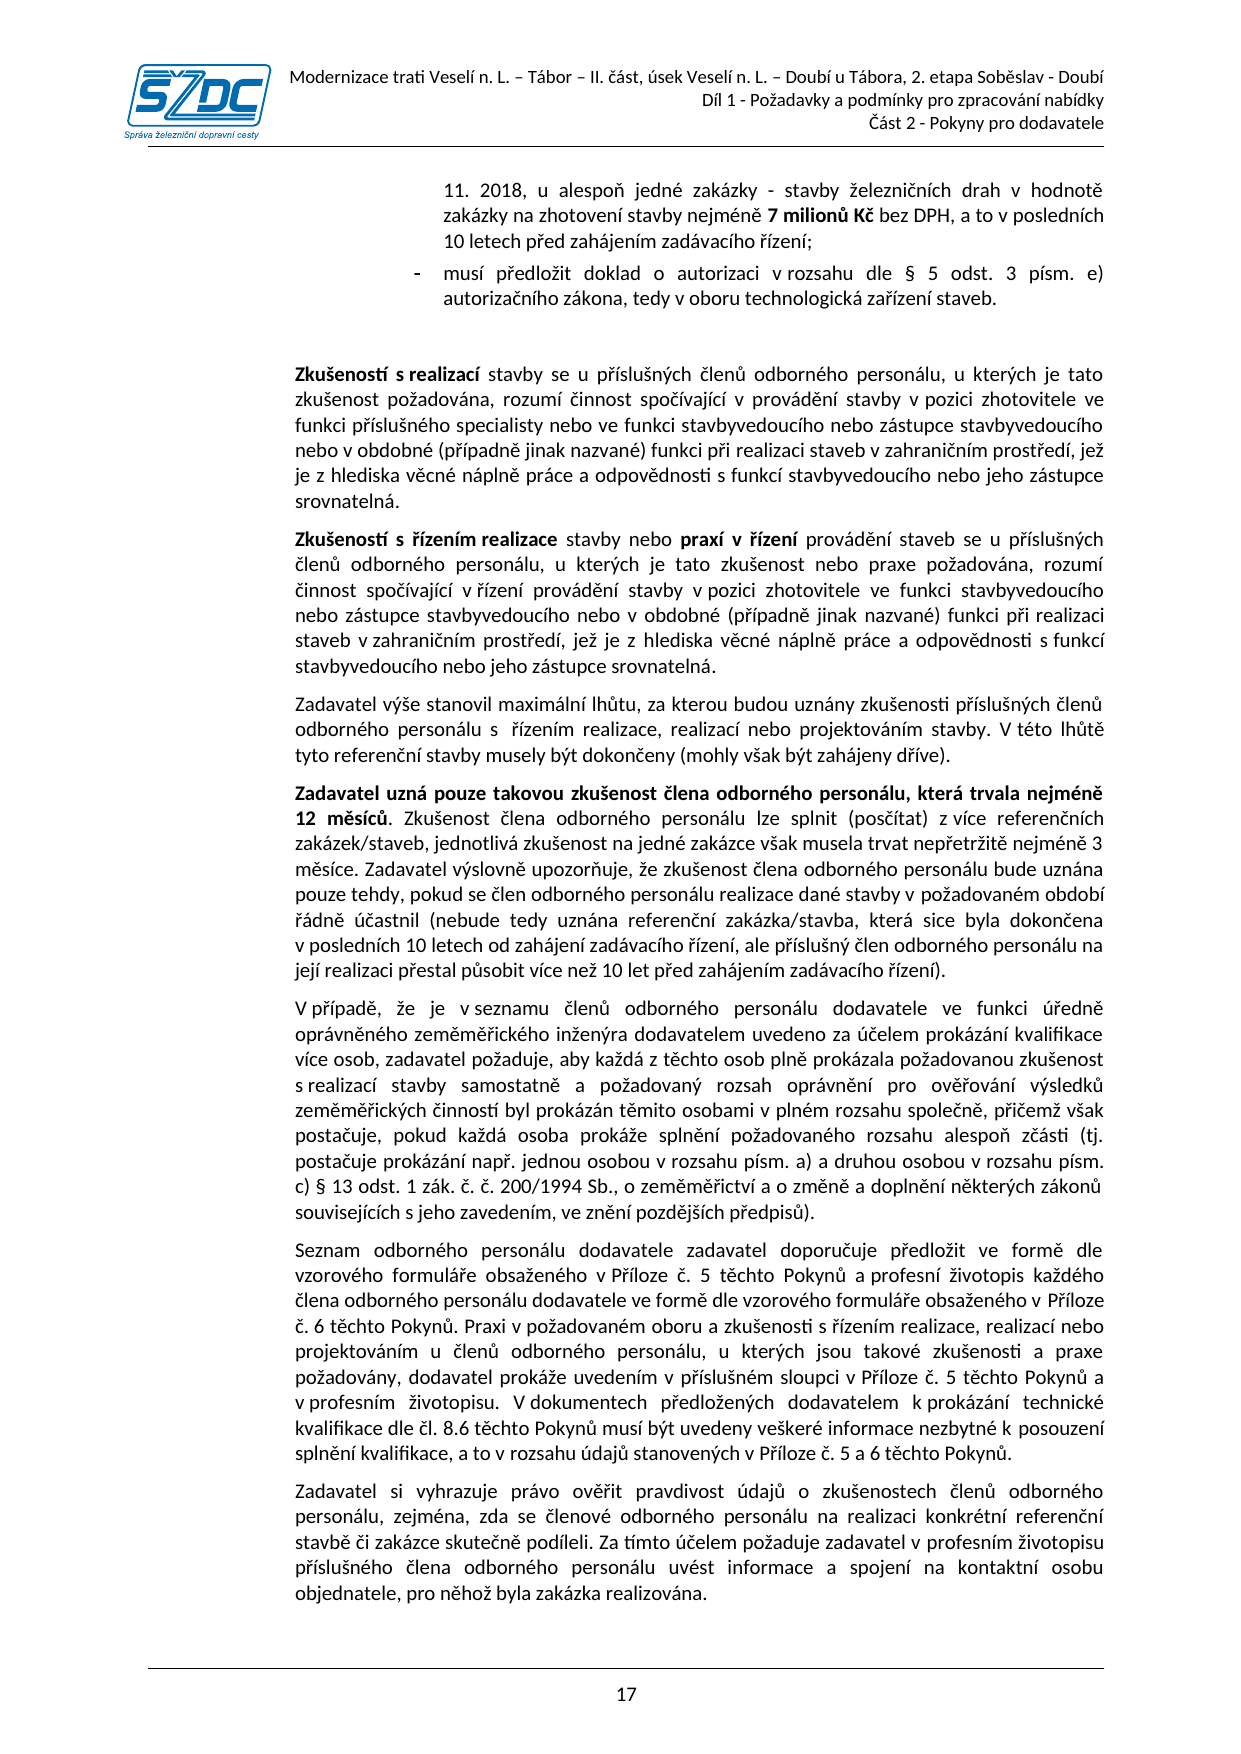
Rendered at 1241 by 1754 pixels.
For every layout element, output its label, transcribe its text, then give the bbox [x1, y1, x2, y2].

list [413, 177, 1104, 253]
text V případě, že je v seznamu členů odborného personálu dodavatele ve funkci úředně oprávněného zeměměřického inženýra dodavatelem uvedeno za účelem prokázání kvalifikace více osob, zadavatel požaduje, aby každá z těchto osob plně prokázala požadovanou zkušenost s realizací stavby samostatně a požadovaný rozsah oprávnění pro ověřování výsledků zeměměřických činností byl prokázán těmito osobami v plném rozsahu společně, přičemž však postačuje, pokud každá osoba prokáže splnění požadovaného rozsahu alespoň zčásti (tj. postačuje prokázání např. jednou osobou v rozsahu písm. a) a druhou osobou v rozsahu písm. c) § 13 odst. 1 zák. č. č. 200/1994 Sb., o zeměměřictví a o změně a doplnění některých zákonů souvisejících s jeho zavedením, ve znění pozdějších předpisů). [295, 996, 1104, 1224]
text Zkušeností s realizací stavby se u příslušných členů odborného personálu, u kterých je tato zkušenost požadována, rozumí činnost spočívající v provádění stavby v pozici zhotovitele ve funkci příslušného specialisty nebo ve funkci stavbyvedoucího nebo zástupce stavbyvedoucího nebo v obdobné (případně jinak nazvané) funkci při realizaci staveb v zahraničním prostředí, jež je z hlediska věcné náplně práce a odpovědnosti s funkcí stavbyvedoucího nebo jeho zástupce srovnatelná. [295, 361, 1104, 513]
text Zadavatel výše stanovil maximální lhůtu, za kterou budou uznány zkušenosti příslušných členů odborného personálu s řízením realizace, realizací nebo projektováním stavby. V této lhůtě tyto referenční stavby musely být dokončeny (mohly však být zahájeny dříve). [295, 691, 1104, 767]
list musí předložit doklad o autorizaci v rozsahu dle § 5 odst. 3 písm. e) autorizačního zákona, tedy v oboru technologická zařízení staveb. [413, 260, 1104, 311]
text Zkušeností s řízením realizace stavby nebo praxí v řízení provádění staveb se u příslušných členů odborného personálu, u kterých je tato zkušenost nebo praxe požadována, rozumí činnost spočívající v řízení provádění stavby v pozici zhotovitele ve funkci stavbyvedoucího nebo zástupce stavbyvedoucího nebo v obdobné (případně jinak nazvané) funkci při realizaci staveb v zahraničním prostředí, jež je z hlediska věcné náplně práce a odpovědnosti s funkcí stavbyvedoucího nebo jeho zástupce srovnatelná. [295, 526, 1104, 678]
text Seznam odborného personálu dodavatele zadavatel doporučuje předložit ve formě dle vzorového formuláře obsaženého v Příloze č. 5 těchto Pokynů a profesní životopis každého člena odborného personálu dodavatele ve formě dle vzorového formuláře obsaženého v Příloze č. 6 těchto Pokynů. Praxi v požadovaném oboru a zkušenosti s řízením realizace, realizací nebo projektováním u členů odborného personálu, u kterých jsou takové zkušenosti a praxe požadovány, dodavatel prokáže uvedením v příslušném sloupci v Příloze č. 5 těchto Pokynů a v profesním životopisu. V dokumentech předložených dodavatelem k prokázání technické kvalifikace dle čl. 8.6 těchto Pokynů musí být uvedeny veškeré informace nezbytné k posouzení splnění kvalifikace, a to v rozsahu údajů stanovených v Příloze č. 5 a 6 těchto Pokynů. [295, 1237, 1104, 1466]
text Zadavatel si vyhrazuje právo ověřit pravdivost údajů o zkušenostech členů odborného personálu, zejména, zda se členové odborného personálu na realizaci konkrétní referenční stavbě či zakázce skutečně podíleli. Za tímto účelem požaduje zadavatel v profesním životopisu příslušného člena odborného personálu uvést informace a spojení na kontaktní osobu objednatele, pro něhož byla zakázka realizována. [295, 1478, 1104, 1605]
text Zadavatel uzná pouze takovou zkušenost člena odborného personálu, která trvala nejméně 12 měsíců. Zkušenost člena odborného personálu lze splnit (posčítat) z více referenčních zakázek/staveb, jednotlivá zkušenost na jedné zakázce však musela trvat nepřetržitě nejméně 3 měsíce. Zadavatel výslovně upozorňuje, že zkušenost člena odborného personálu bude uznána pouze tehdy, pokud se člen odborného personálu realizace dané stavby v požadovaném období řádně účastnil (nebude tedy uznána referenční zakázka/stavba, která sice byla dokončena v posledních 10 letech od zahájení zadávacího řízení, ale příslušný člen odborného personálu na její realizaci přestal působit více než 10 let před zahájením zadávacího řízení). [295, 780, 1104, 983]
